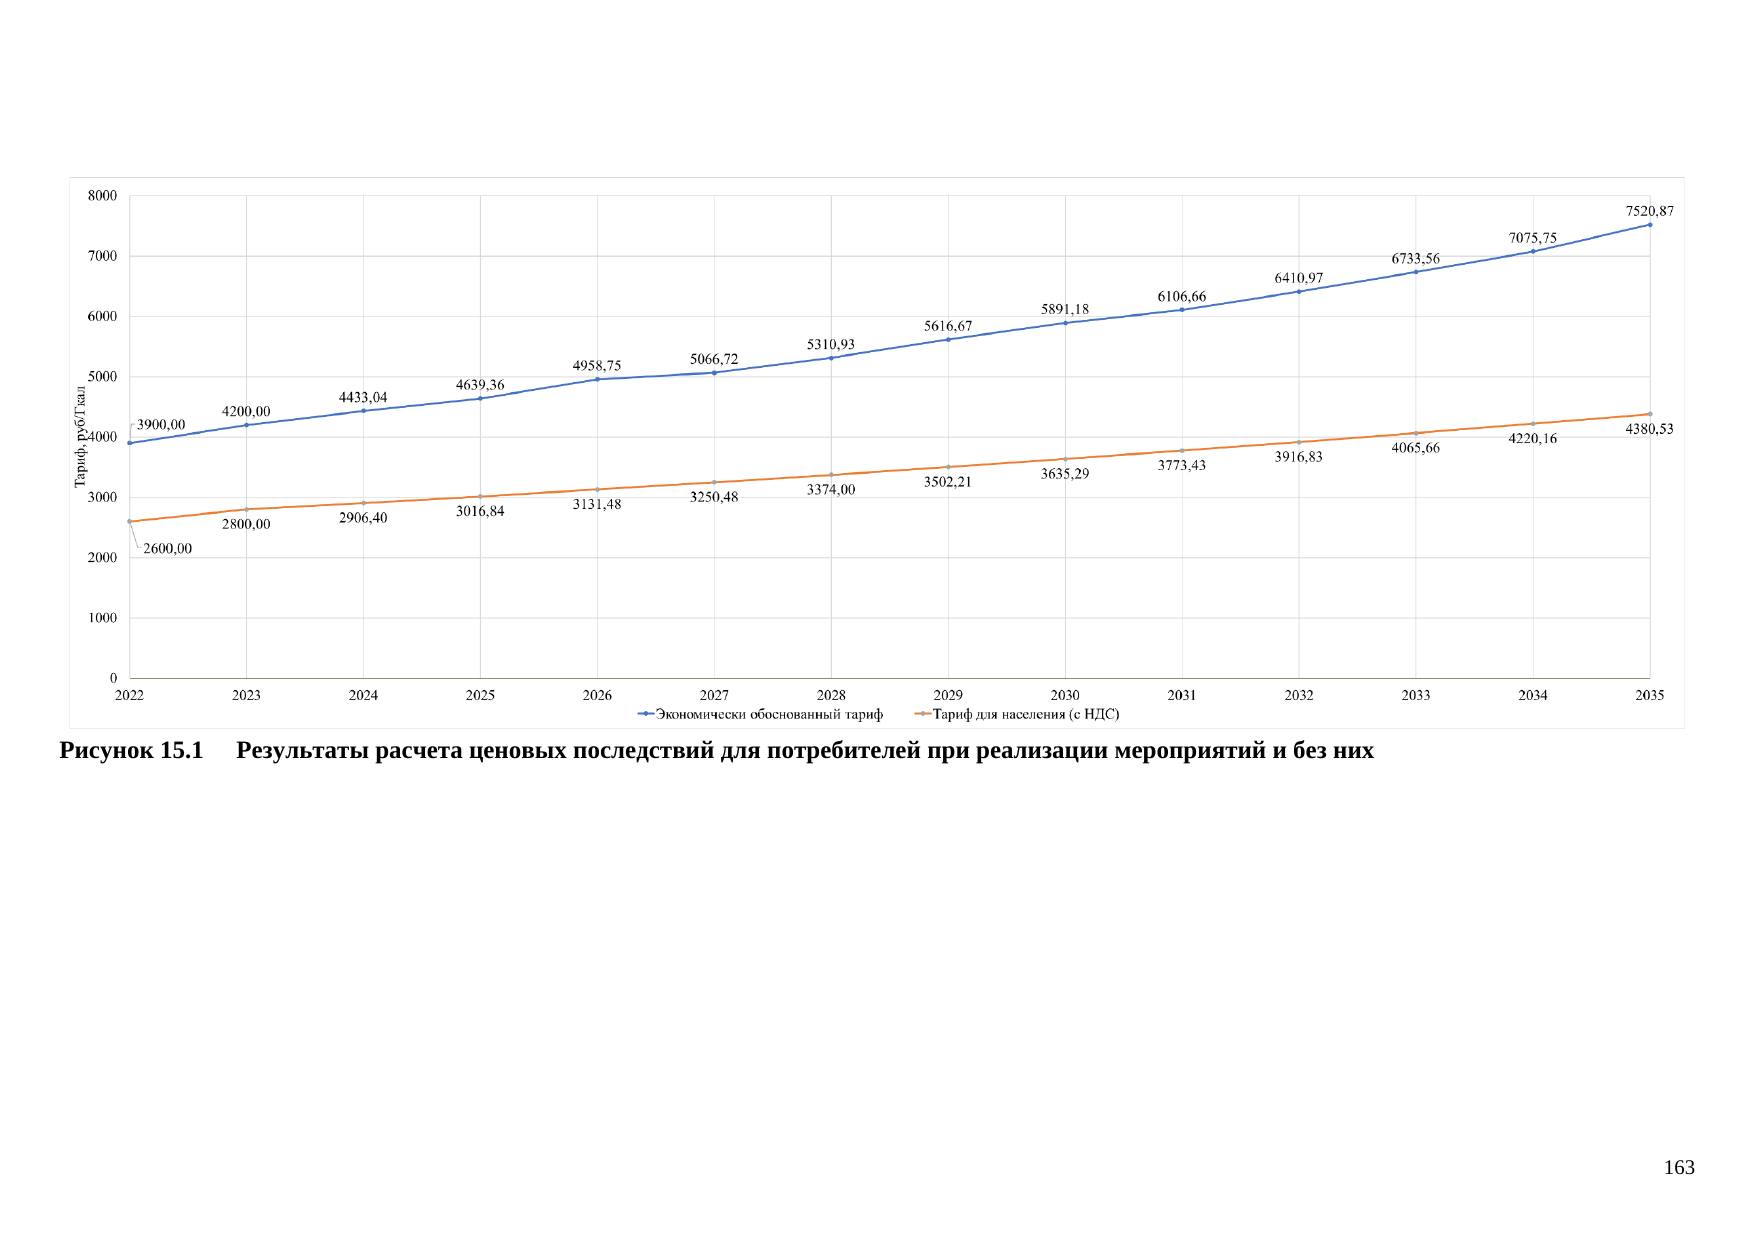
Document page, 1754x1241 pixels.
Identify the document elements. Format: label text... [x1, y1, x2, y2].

list Результаты расчета ценовых последствий для потребителей при реализации мероприятий и без них [59, 735, 1695, 764]
picture [69, 177, 1685, 729]
